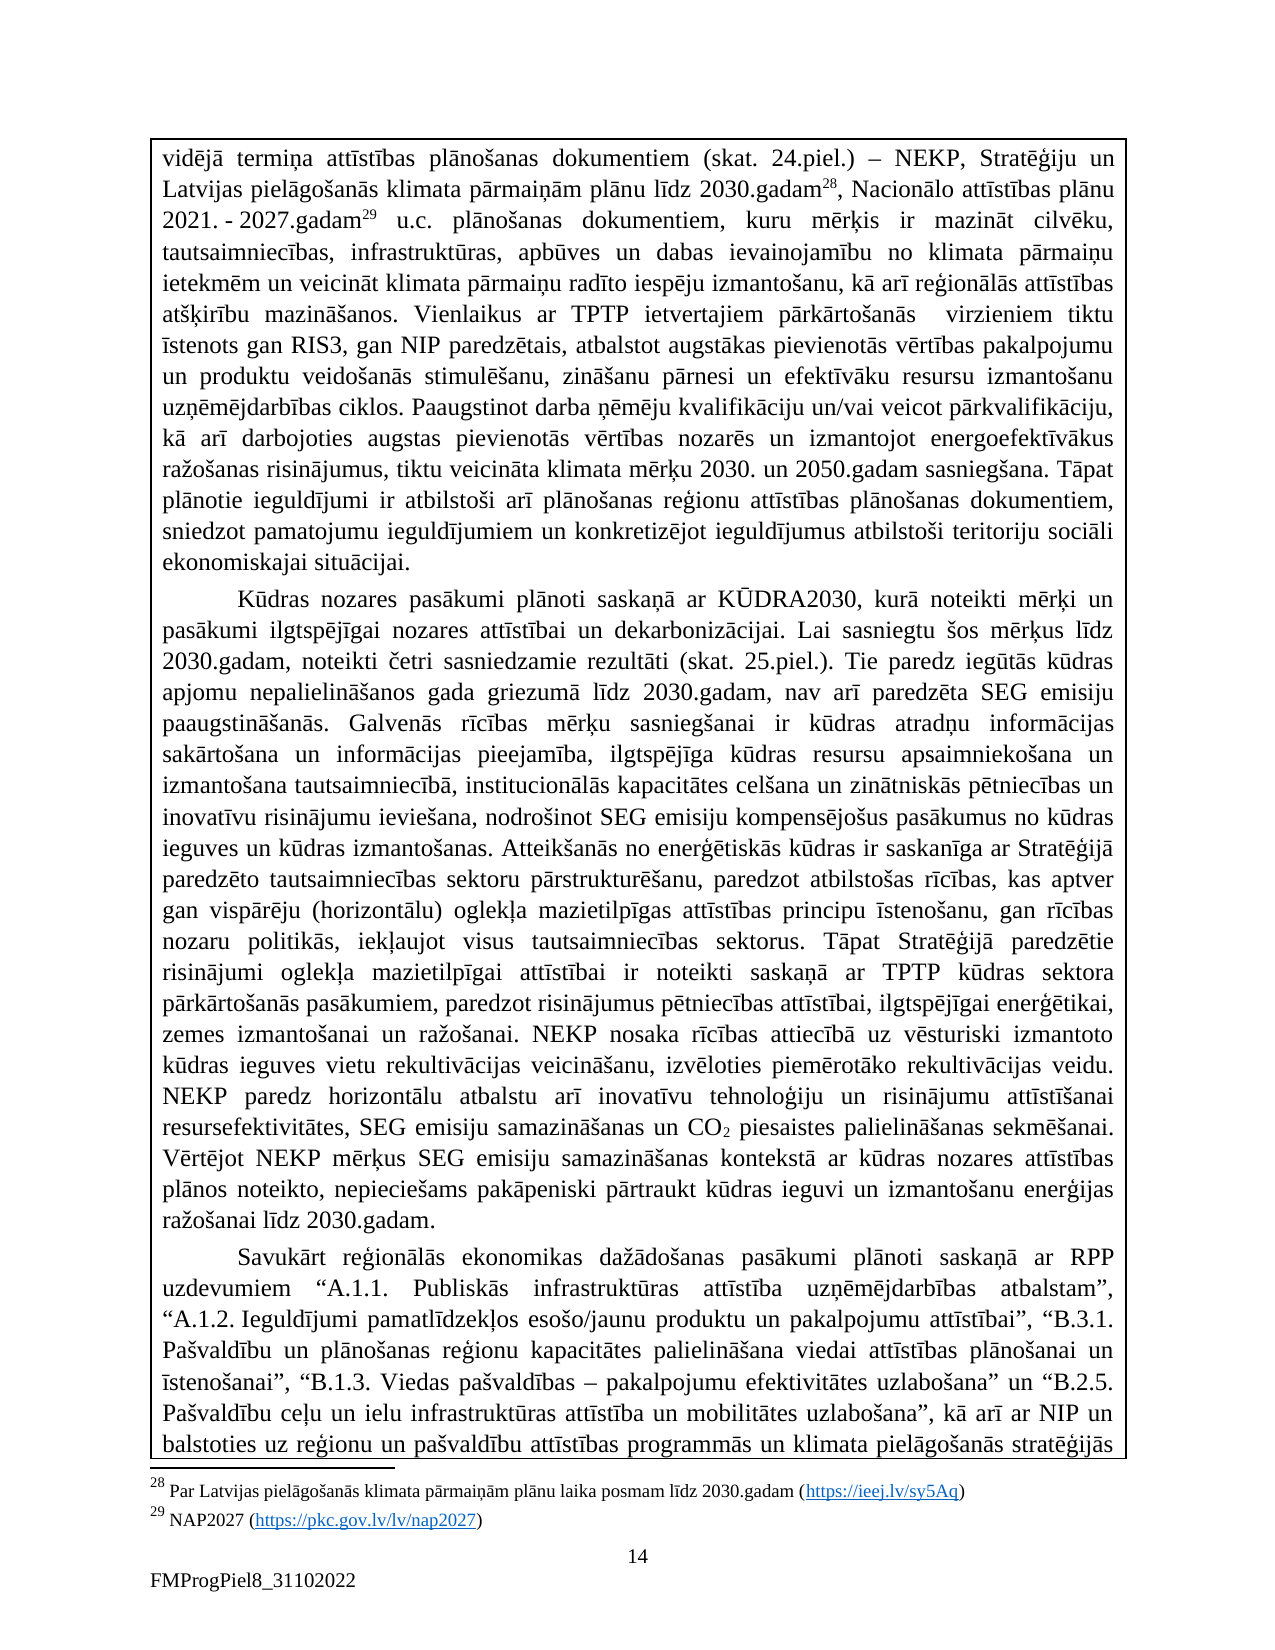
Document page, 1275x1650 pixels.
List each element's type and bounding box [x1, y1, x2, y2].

table_header [152, 140, 1125, 1457]
